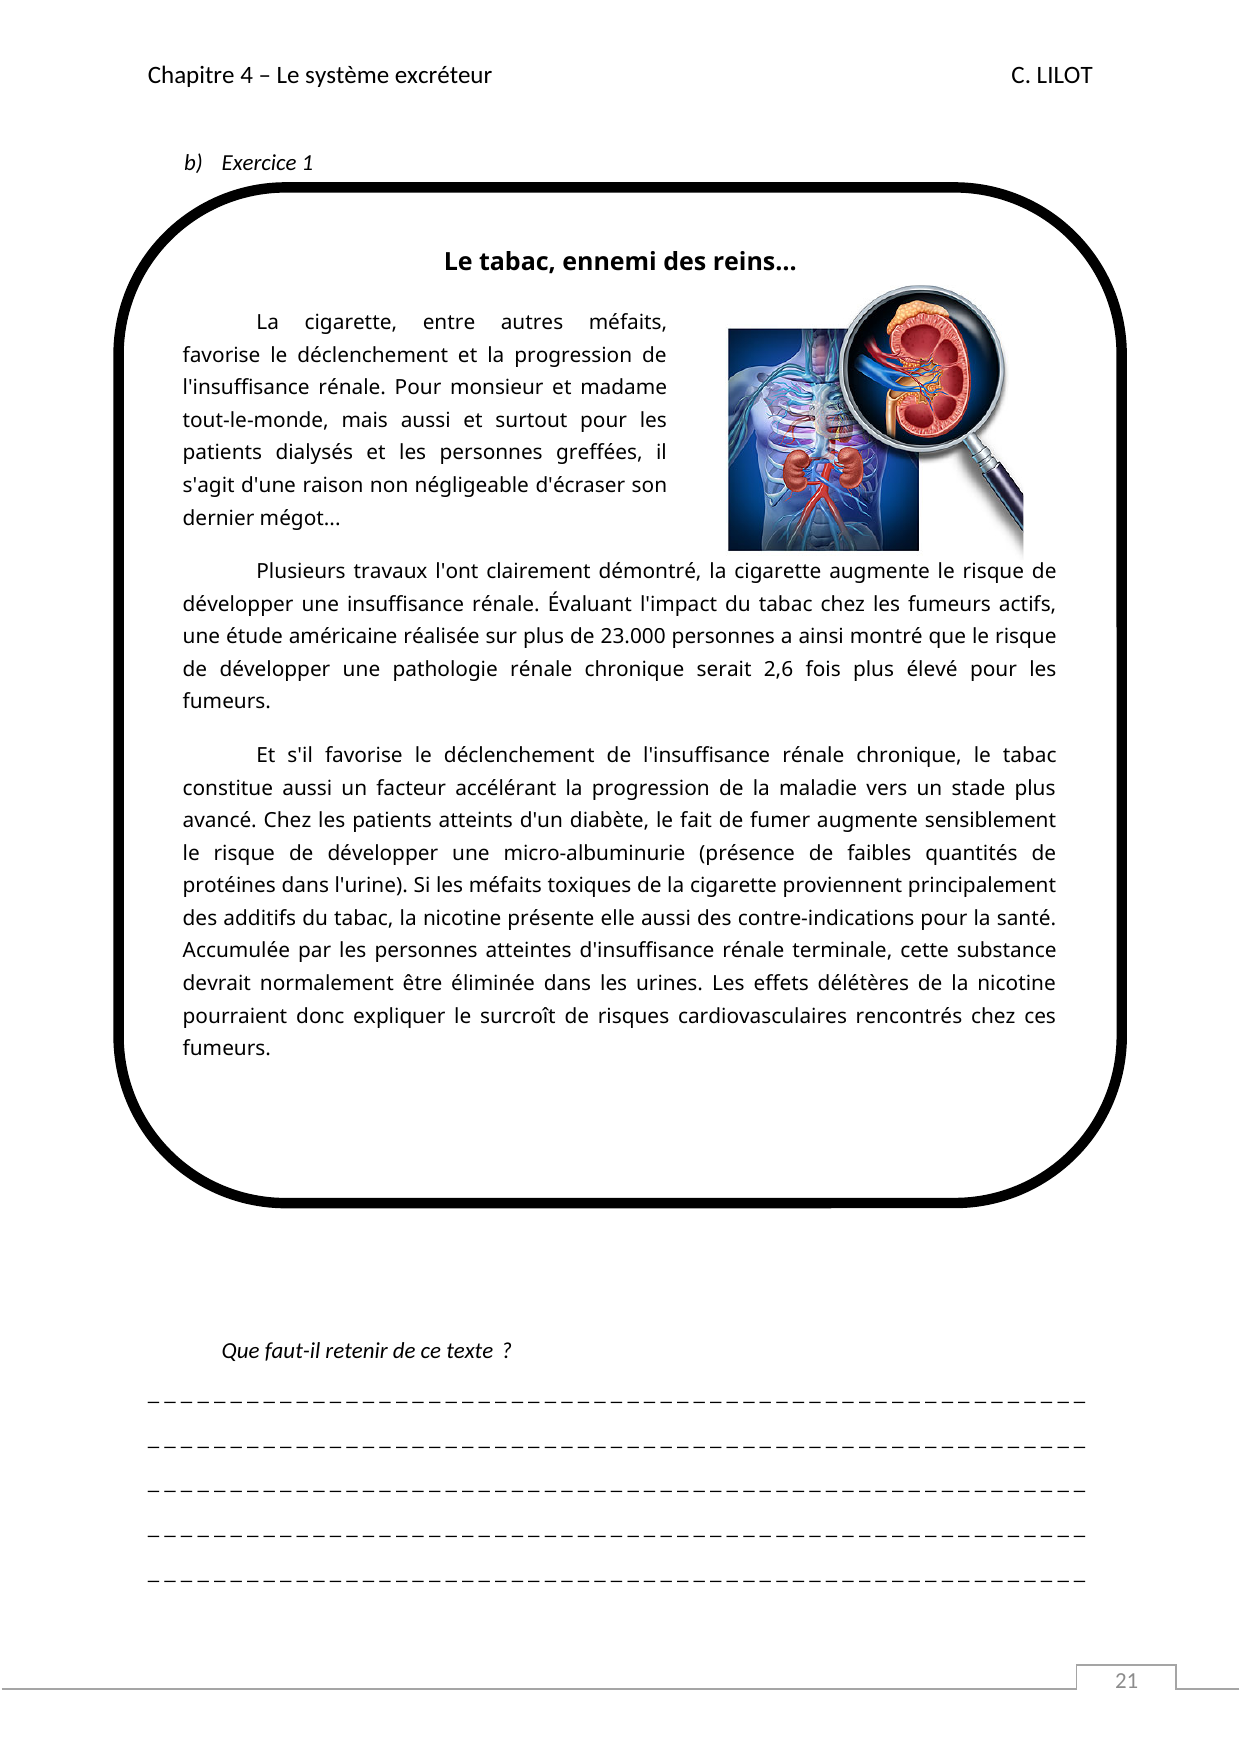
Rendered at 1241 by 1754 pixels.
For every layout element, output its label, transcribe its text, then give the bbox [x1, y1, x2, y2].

text _ _ _ _ _ _ _ _ _ _ _ _ _ _ _ _ _ _ _ _ _ _ _ _ _ _ _ _ _ _ _ _ _ _ _ _ _ _ _ _ _ _ _ _ _ _ _ _ _ _ _ _ _ _ _ _ _ [148, 1423, 1093, 1451]
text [148, 1557, 1093, 1585]
text _ _ _ _ _ _ _ _ _ _ _ _ _ _ _ _ _ _ _ _ _ _ _ _ _ _ _ _ _ _ _ _ _ _ _ _ _ _ _ _ _ _ _ _ _ _ _ _ _ _ _ _ _ _ _ _ _ [148, 1467, 1093, 1495]
text Que faut-il retenir de ce texte ? [148, 1336, 1093, 1364]
picture [723, 278, 1024, 560]
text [148, 1512, 1093, 1540]
list Exercice 1 [184, 148, 1093, 176]
text _ _ _ _ _ _ _ _ _ _ _ _ _ _ _ _ _ _ _ _ _ _ _ _ _ _ _ _ _ _ _ _ _ _ _ _ _ _ _ _ _ _ _ _ _ _ _ _ _ _ _ _ _ _ _ _ _ [148, 1378, 1093, 1406]
